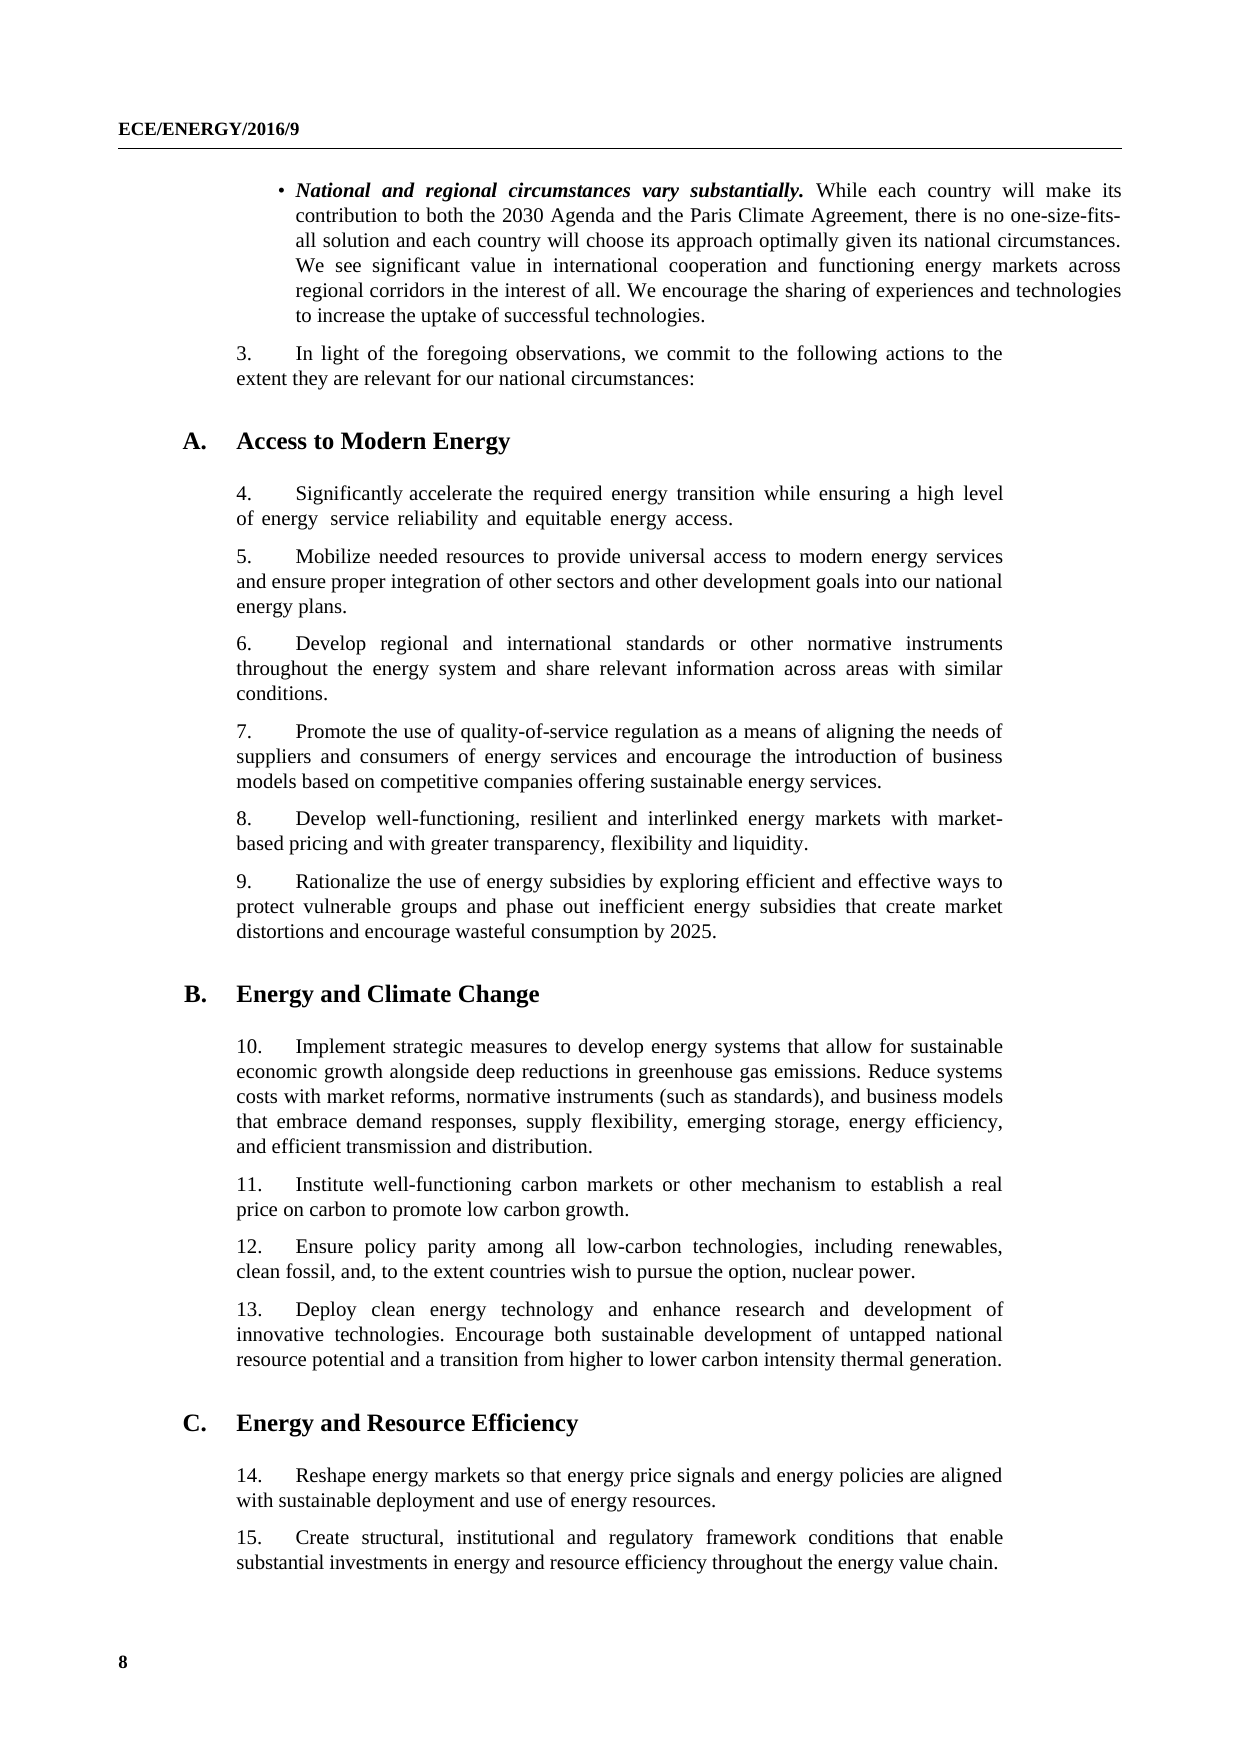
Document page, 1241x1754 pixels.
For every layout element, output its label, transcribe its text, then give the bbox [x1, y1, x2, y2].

text 5. Mobilize needed resources to provide universal access to modern energy services and ensure proper integration of other sectors and other development goals into our national energy plans. [236, 543, 1004, 618]
text B. Energy and Climate Change [118, 980, 1004, 1008]
text 10. Implement strategic measures to develop energy systems that allow for sustainable economic growth alongside deep reductions in greenhouse gas emissions. Reduce systems costs with market reforms, normative instruments (such as standards), and business models that embrace demand responses, supply flexibility, emerging storage, energy efficiency, and efficient transmission and distribution. [236, 1033, 1004, 1158]
text 7. Promote the use of quality-of-service regulation as a means of aligning the needs of suppliers and consumers of energy services and encourage the introduction of business models based on competitive companies offering sustainable energy services. [236, 718, 1004, 793]
text A. Access to Modern Energy [118, 427, 1004, 455]
text C. Energy and Resource Efficiency [118, 1408, 1004, 1437]
text 12. Ensure policy parity among all low-carbon technologies, including renewables, clean fossil, and, to the extent countries wish to pursue the option, nuclear power. [236, 1233, 1004, 1283]
text 4. Significantly accelerate the required energy transition while ensuring a high level of energy service reliability and equitable energy access. [236, 480, 1004, 530]
text 11. Institute well-functioning carbon markets or other mechanism to establish a real price on carbon to promote low carbon growth. [236, 1171, 1004, 1221]
text 13. Deploy clean energy technology and enhance research and development of innovative technologies. Encourage both sustainable development of untapped national resource potential and a transition from higher to lower carbon intensity thermal generation. [236, 1296, 1004, 1371]
text 14. Reshape energy markets so that energy price signals and energy policies are aligned with sustainable deployment and use of energy resources. [236, 1462, 1004, 1512]
text 6. Develop regional and international standards or other normative instruments throughout the energy system and share relevant information across areas with similar conditions. [236, 630, 1004, 705]
text 8. Develop well-functioning, resilient and interlinked energy markets with market-based pricing and with greater transparency, flexibility and liquidity. [236, 805, 1004, 855]
text 15. Create structural, institutional and regulatory framework conditions that enable substantial investments in energy and resource efficiency throughout the energy value chain. [236, 1524, 1004, 1574]
text 9. Rationalize the use of energy subsidies by exploring efficient and effective ways to protect vulnerable groups and phase out inefficient energy subsidies that create market distortions and encourage wasteful consumption by 2025. [236, 868, 1004, 943]
text 3. In light of the foregoing observations, we commit to the following actions to the extent they are relevant for our national circumstances: [236, 340, 1004, 390]
text National and regional circumstances vary substantially. While each country will make its contribution to both the 2030 Agenda and the Paris Climate Agreement, there is no one-size-fits-all solution and each country will choose its approach optimally given its national circumstances. We see significant value in international cooperation and functioning energy markets across regional corridors in the interest of all. We encourage the sharing of experiences and technologies to increase the uptake of successful technologies. [278, 177, 1122, 327]
